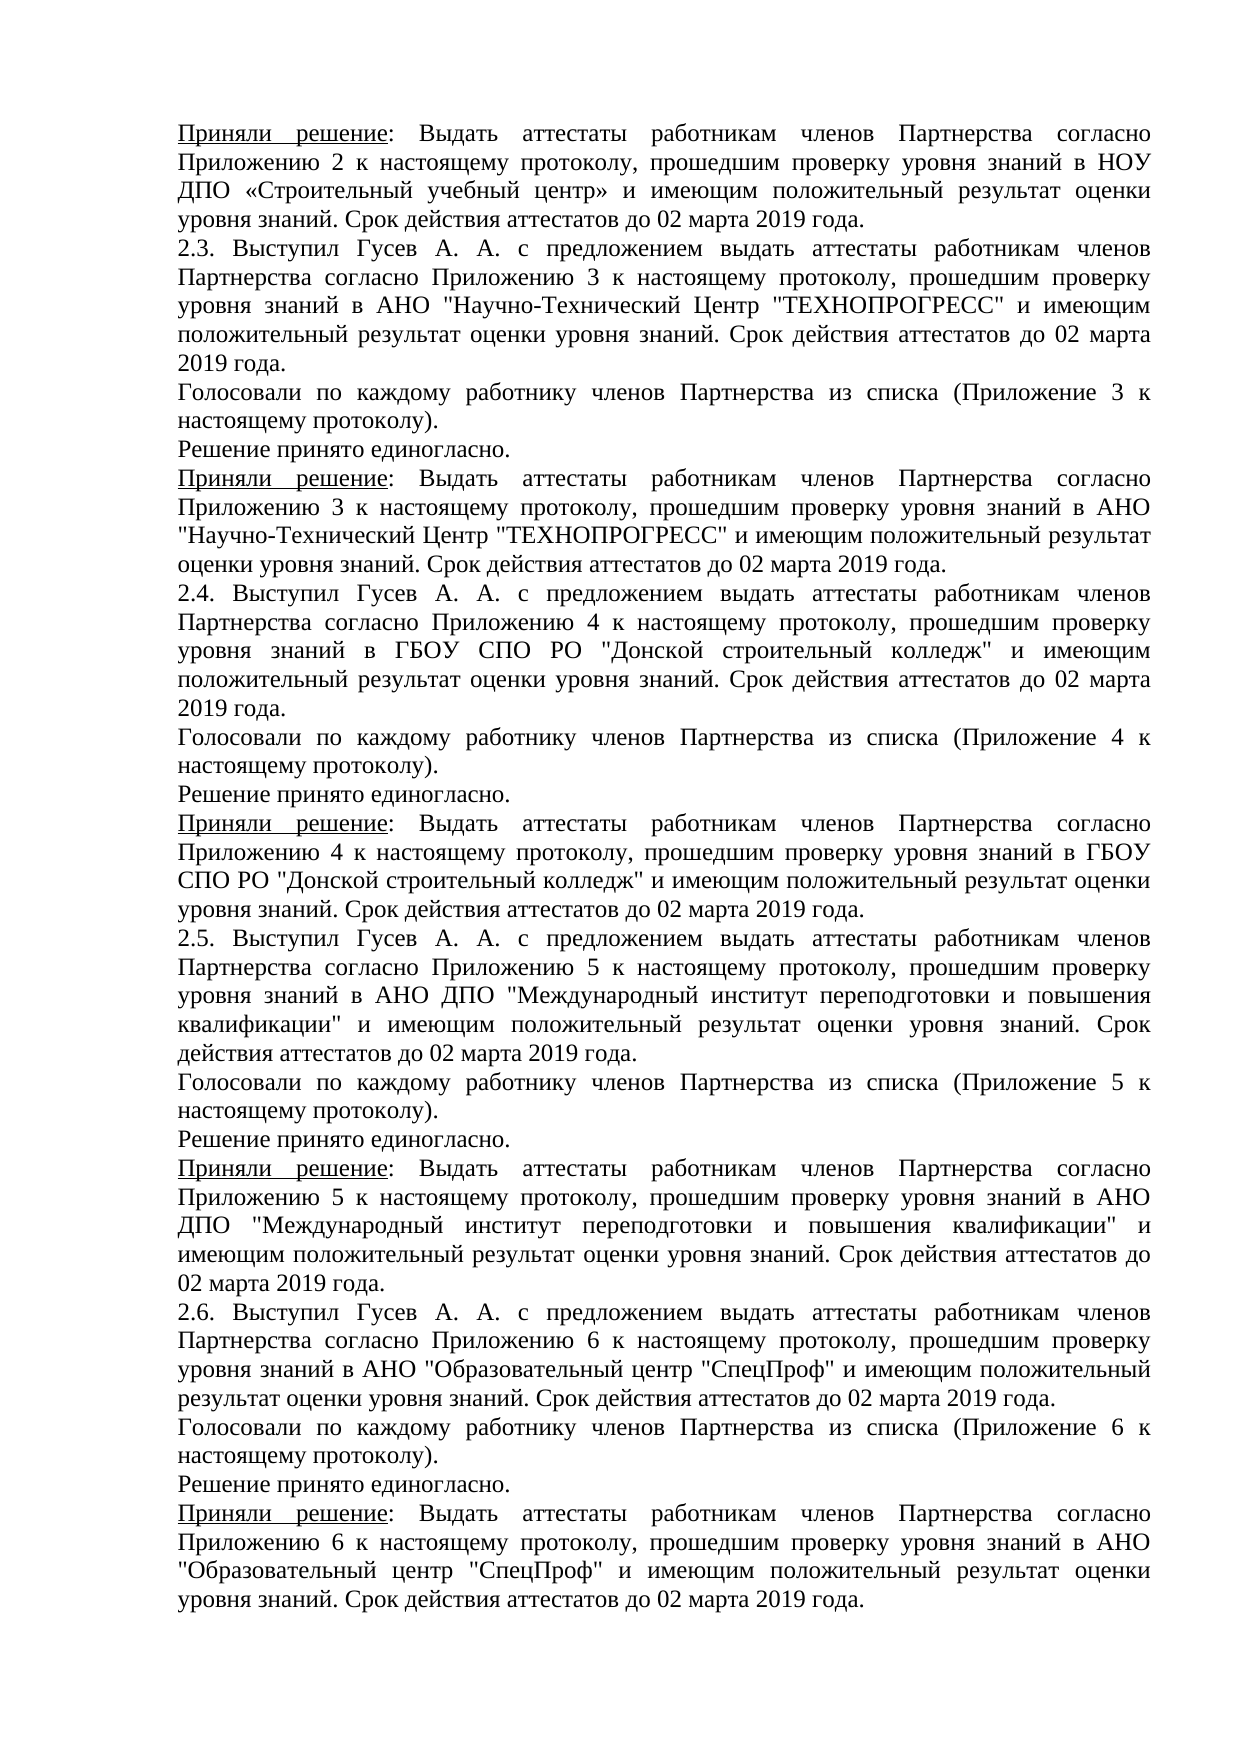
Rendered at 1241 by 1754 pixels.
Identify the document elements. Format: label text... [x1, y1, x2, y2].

text Приняли решение: Выдать аттестаты работникам членов Партнерства согласно Приложению 6 к настоящему протоколу, прошедшим проверку уровня знаний в АНО "Образовательный центр "СпецПроф" и имеющим положительный результат оценки уровня знаний. Срок действия аттестатов до 02 марта 2019 года. [177, 1498, 1152, 1613]
text Приняли решение: Выдать аттестаты работникам членов Партнерства согласно Приложению 3 к настоящему протоколу, прошедшим проверку уровня знаний в АНО "Научно-Технический Центр "ТЕХНОПРОГРЕСС" и имеющим положительный результат оценки уровня знаний. Срок действия аттестатов до 02 марта 2019 года. [177, 463, 1152, 578]
text 2.6. Выступил Гусев А. А. с предложением выдать аттестаты работникам членов Партнерства согласно Приложению 6 к настоящему протоколу, прошедшим проверку уровня знаний в АНО "Образовательный центр "СпецПроф" и имеющим положительный результат оценки уровня знаний. Срок действия аттестатов до 02 марта 2019 года. [177, 1297, 1152, 1412]
text Голосовали по каждому работнику членов Партнерства из списка (Приложение 4 к настоящему протоколу). [177, 722, 1152, 779]
text Голосовали по каждому работнику членов Партнерства из списка (Приложение 6 к настоящему протоколу). [177, 1412, 1152, 1469]
text Приняли решение: Выдать аттестаты работникам членов Партнерства согласно Приложению 2 к настоящему протоколу, прошедшим проверку уровня знаний в НОУ ДПО «Строительный учебный центр» и имеющим положительный результат оценки уровня знаний. Срок действия аттестатов до 02 марта 2019 года. [177, 118, 1152, 233]
text Приняли решение: Выдать аттестаты работникам членов Партнерства согласно Приложению 5 к настоящему протоколу, прошедшим проверку уровня знаний в АНО ДПО "Международный институт переподготовки и повышения квалификации" и имеющим положительный результат оценки уровня знаний. Срок действия аттестатов до 02 марта 2019 года. [177, 1153, 1152, 1297]
text 2.4. Выступил Гусев А. А. с предложением выдать аттестаты работникам членов Партнерства согласно Приложению 4 к настоящему протоколу, прошедшим проверку уровня знаний в ГБОУ СПО РО "Донской строительный колледж" и имеющим положительный результат оценки уровня знаний. Срок действия аттестатов до 02 марта 2019 года. [177, 578, 1152, 722]
text Решение принято единогласно. [177, 1469, 1152, 1498]
text Решение принято единогласно. [177, 779, 1152, 808]
text 2.3. Выступил Гусев А. А. с предложением выдать аттестаты работникам членов Партнерства согласно Приложению 3 к настоящему протоколу, прошедшим проверку уровня знаний в АНО "Научно-Технический Центр "ТЕХНОПРОГРЕСС" и имеющим положительный результат оценки уровня знаний. Срок действия аттестатов до 02 марта 2019 года. [177, 233, 1152, 377]
text 2.5. Выступил Гусев А. А. с предложением выдать аттестаты работникам членов Партнерства согласно Приложению 5 к настоящему протоколу, прошедшим проверку уровня знаний в АНО ДПО "Международный институт переподготовки и повышения квалификации" и имеющим положительный результат оценки уровня знаний. Срок действия аттестатов до 02 марта 2019 года. [177, 923, 1152, 1067]
text Решение принято единогласно. [177, 1124, 1152, 1153]
text Решение принято единогласно. [177, 434, 1152, 463]
text Приняли решение: Выдать аттестаты работникам членов Партнерства согласно Приложению 4 к настоящему протоколу, прошедшим проверку уровня знаний в ГБОУ СПО РО "Донской строительный колледж" и имеющим положительный результат оценки уровня знаний. Срок действия аттестатов до 02 марта 2019 года. [177, 808, 1152, 923]
text Голосовали по каждому работнику членов Партнерства из списка (Приложение 5 к настоящему протоколу). [177, 1067, 1152, 1124]
text Голосовали по каждому работнику членов Партнерства из списка (Приложение 3 к настоящему протоколу). [177, 377, 1152, 434]
